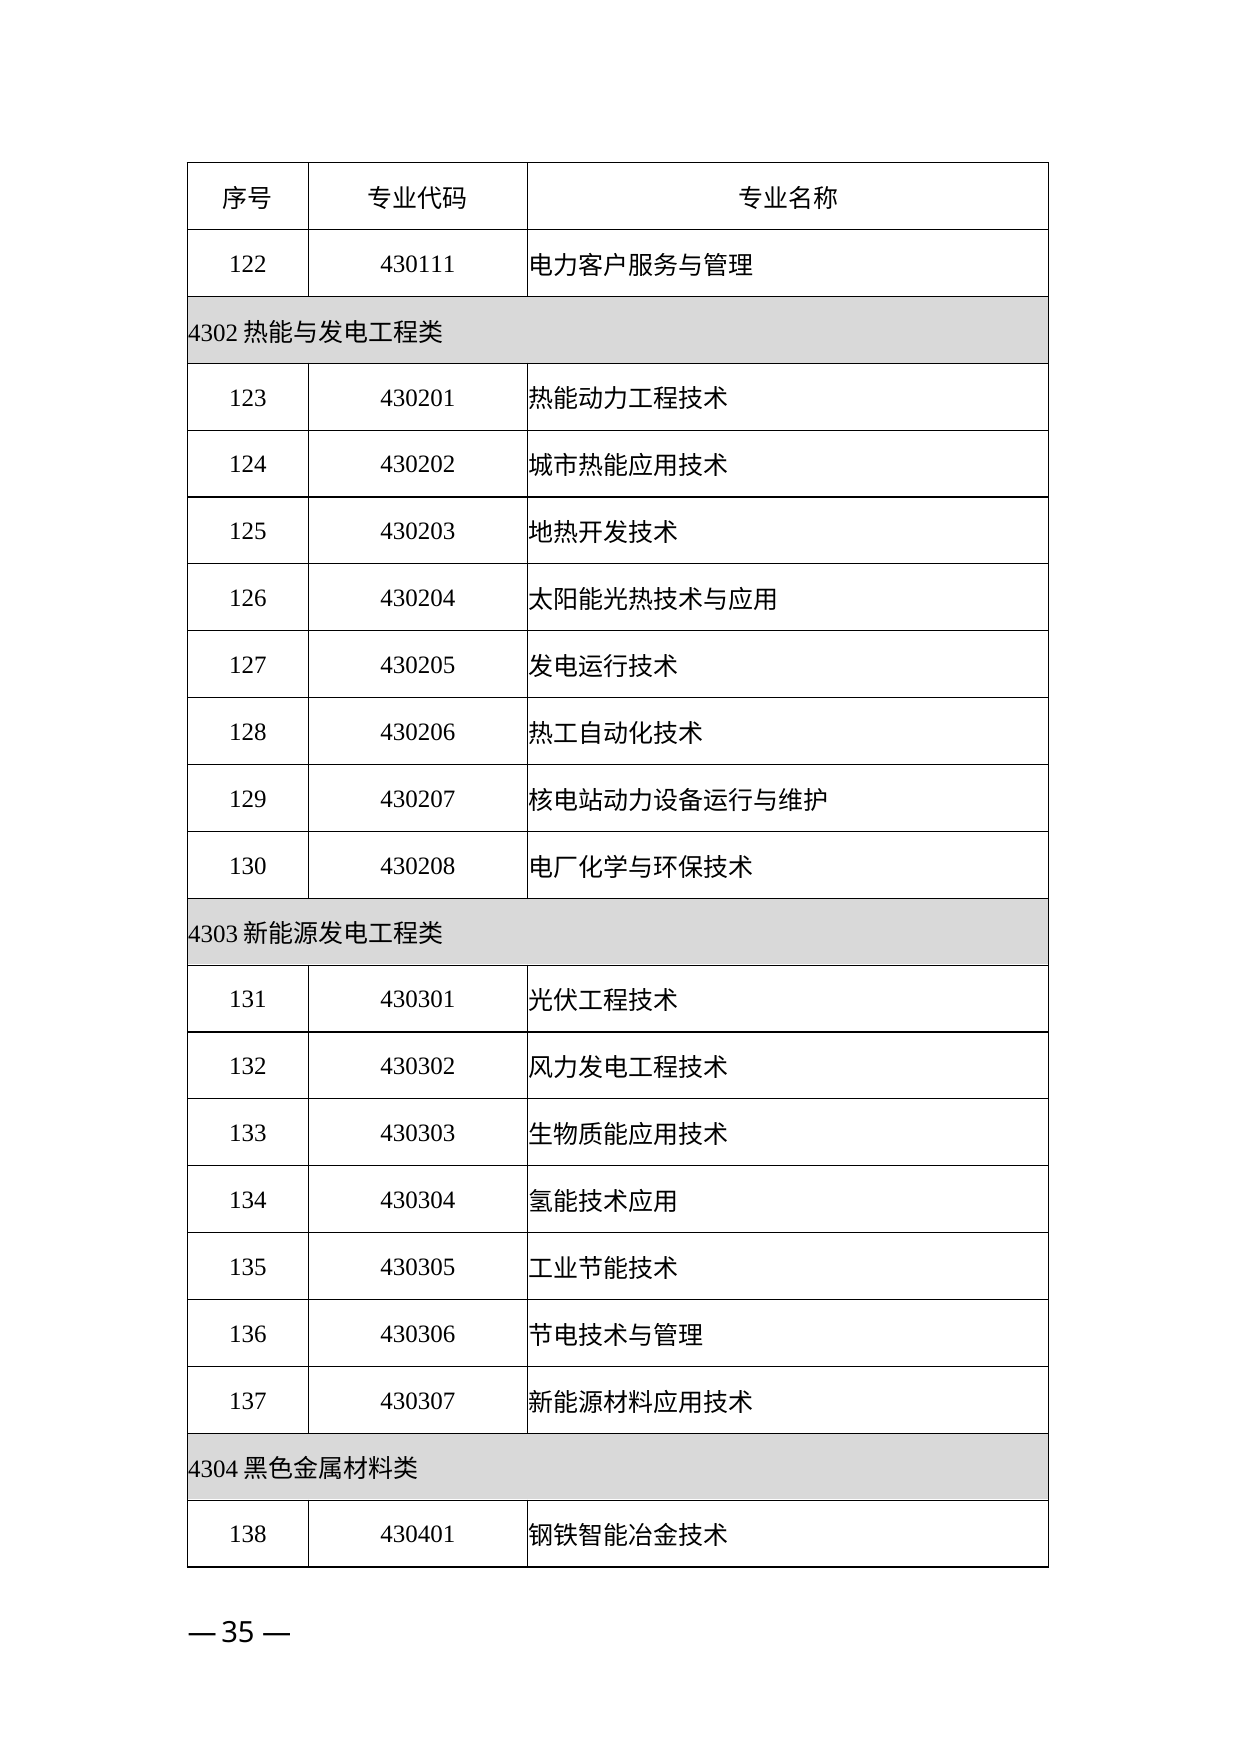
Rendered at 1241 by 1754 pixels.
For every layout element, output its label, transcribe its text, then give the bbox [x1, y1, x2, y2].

table_cell 125 [188, 498, 308, 563]
table_cell 430111 [309, 230, 527, 296]
table_cell 136 [188, 1300, 308, 1366]
table_cell 工业节能技术 [528, 1233, 1048, 1299]
table_cell 122 [188, 230, 308, 296]
table_cell 135 [188, 1233, 308, 1299]
table_cell 123 [188, 364, 308, 429]
table_cell 钢铁智能冶金技术 [528, 1501, 1048, 1566]
table_cell 130 [188, 832, 308, 898]
table_cell 太阳能光热技术与应用 [528, 564, 1048, 630]
table_cell 128 [188, 698, 308, 764]
table_cell 风力发电工程技术 [528, 1033, 1048, 1098]
table_cell 430401 [309, 1501, 527, 1566]
table_cell 氢能技术应用 [528, 1166, 1048, 1232]
table_cell 新能源材料应用技术 [528, 1367, 1048, 1433]
table_cell 124 [188, 431, 308, 496]
table_header 专业名称 [528, 163, 1048, 229]
table_cell 430304 [309, 1166, 527, 1232]
table_cell 129 [188, 765, 308, 831]
table_cell 4302热能与发电工程类 [188, 297, 1048, 363]
table_cell 城市热能应用技术 [528, 431, 1048, 496]
table_cell 134 [188, 1166, 308, 1232]
table_cell 热能动力工程技术 [528, 364, 1048, 429]
table_cell 131 [188, 966, 308, 1031]
table_cell 4304黑色金属材料类 [188, 1434, 1048, 1499]
table_cell 126 [188, 564, 308, 630]
table_cell 430307 [309, 1367, 527, 1433]
table_cell 发电运行技术 [528, 631, 1048, 697]
table_cell 4303新能源发电工程类 [188, 899, 1048, 964]
table_cell 电厂化学与环保技术 [528, 832, 1048, 898]
table_cell 127 [188, 631, 308, 697]
table_cell 地热开发技术 [528, 498, 1048, 563]
table_cell 430205 [309, 631, 527, 697]
table_cell 430208 [309, 832, 527, 898]
table_cell 热工自动化技术 [528, 698, 1048, 764]
table_cell 132 [188, 1033, 308, 1098]
table_cell 430306 [309, 1300, 527, 1366]
table_cell 430204 [309, 564, 527, 630]
table_cell 核电站动力设备运行与维护 [528, 765, 1048, 831]
table_cell 430202 [309, 431, 527, 496]
table_cell 节电技术与管理 [528, 1300, 1048, 1366]
table_cell 430201 [309, 364, 527, 429]
table_cell 138 [188, 1501, 308, 1566]
table_cell 光伏工程技术 [528, 966, 1048, 1031]
table_cell 电力客户服务与管理 [528, 230, 1048, 296]
table_cell 430302 [309, 1033, 527, 1098]
table_cell 133 [188, 1099, 308, 1165]
table_cell 430303 [309, 1099, 527, 1165]
table_cell 430207 [309, 765, 527, 831]
table_cell 137 [188, 1367, 308, 1433]
table_cell 生物质能应用技术 [528, 1099, 1048, 1165]
table_cell 430301 [309, 966, 527, 1031]
table_cell 430203 [309, 498, 527, 563]
table_cell 430206 [309, 698, 527, 764]
table_header 专业代码 [309, 163, 527, 229]
table_cell 430305 [309, 1233, 527, 1299]
table_header 序号 [188, 163, 308, 229]
